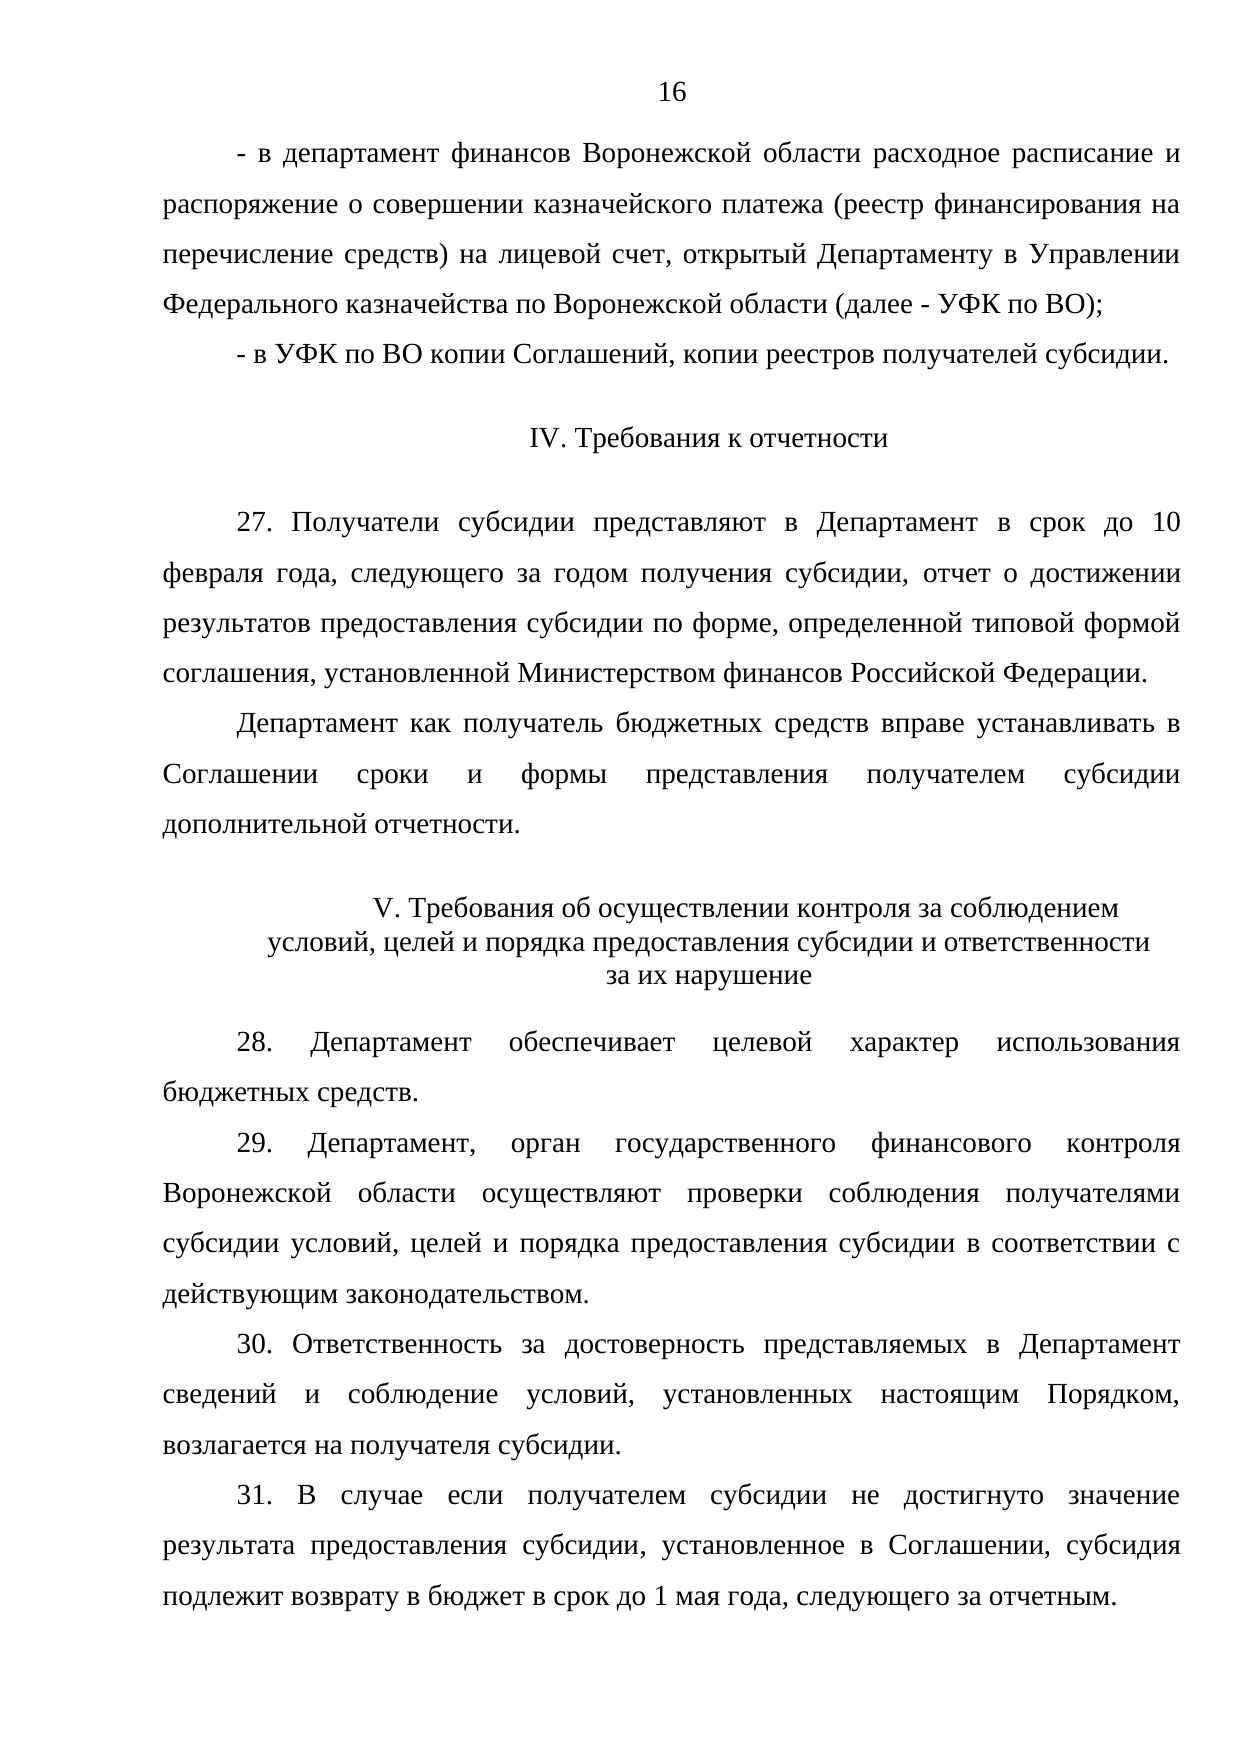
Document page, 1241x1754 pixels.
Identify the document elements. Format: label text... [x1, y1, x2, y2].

text 31. В случае если получателем субсидии не достигнуто значение результата предоставления субсидии, установленное в Соглашении, субсидия подлежит возврату в бюджет в срок до 1 мая года, следующего за отчетным. [162, 1477, 1181, 1611]
text - в УФК по ВО копии Соглашений, копии реестров получателей субсидии. [162, 337, 1181, 370]
text 28. Департамент обеспечивает целевой характер использования бюджетных средств. [162, 1024, 1181, 1108]
text Департамент как получатель бюджетных средств вправе устанавливать в Соглашении сроки и формы представления получателем субсидии дополнительной отчетности. [162, 706, 1181, 840]
list условий, целей и порядка предоставления субсидии и ответственности [162, 924, 1181, 957]
text V. Требования об осуществлении контроля за соблюдением [236, 890, 1181, 924]
text 27. Получатели субсидии представляют в Департамент в срок до 10 февраля года, следующего за годом получения субсидии, отчет о достижении результатов предоставления субсидии по форме, определенной типовой формой соглашения, установленной Министерством финансов Российской Федерации. [162, 504, 1181, 689]
list за их нарушение [162, 957, 1181, 991]
text 29. Департамент, орган государственного финансового контроля Воронежской области осуществляют проверки соблюдения получателями субсидии условий, целей и порядка предоставления субсидии в соответствии с действующим законодательством. [162, 1125, 1181, 1309]
text IV. Требования к отчетности [162, 421, 1181, 454]
text - в департамент финансов Воронежской области расходное расписание и распоряжение о совершении казначейского платежа (реестр финансирования на перечисление средств) на лицевой счет, открытый Департаменту в Управлении Федерального казначейства по Воронежской области (далее - УФК по ВО); [162, 135, 1181, 320]
text 30. Ответственность за достоверность представляемых в Департамент сведений и соблюдение условий, установленных настоящим Порядком, возлагается на получателя субсидии. [162, 1326, 1181, 1460]
